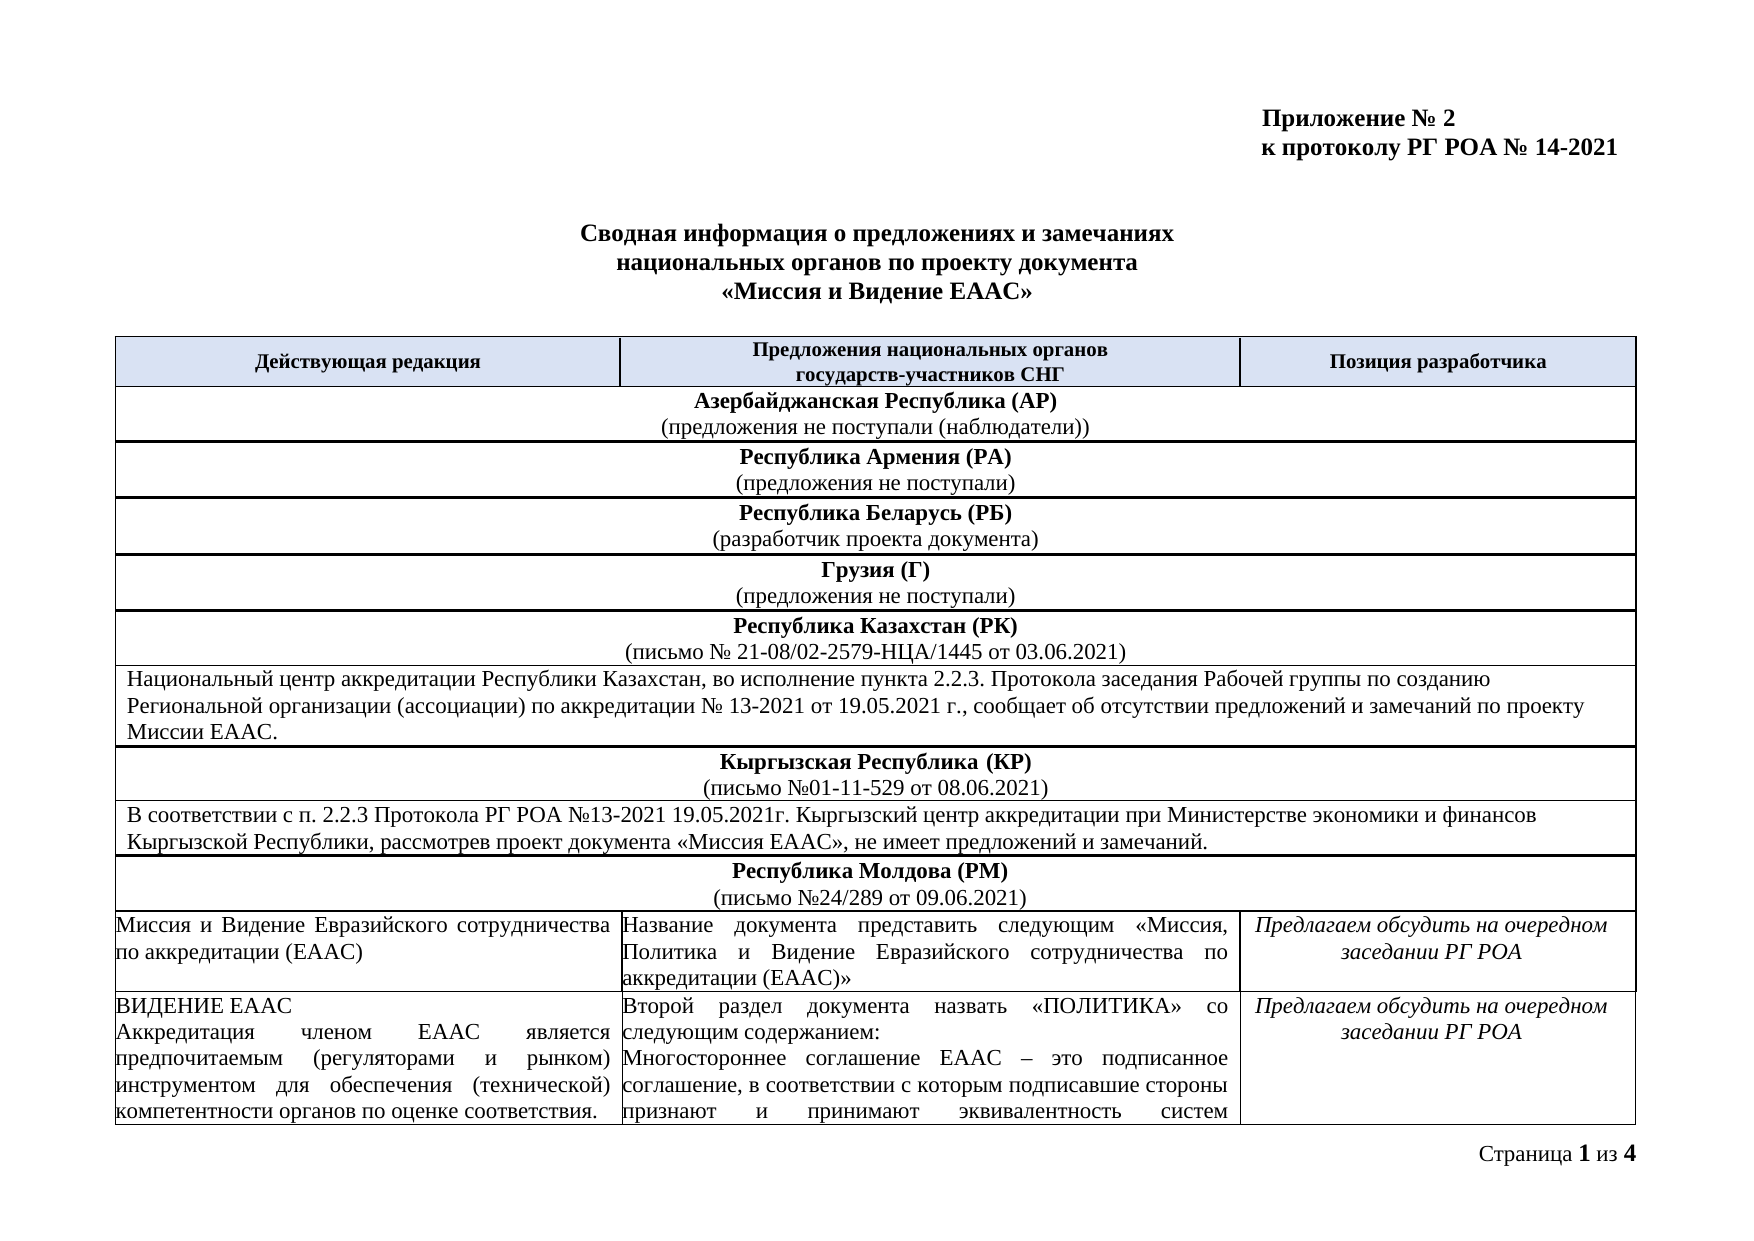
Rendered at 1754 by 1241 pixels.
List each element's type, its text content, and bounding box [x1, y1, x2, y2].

table_cell В соответствии с п. 2.2.3 Протокола РГ РОА №13-2021 19.05.2021г. Кыргызский центр аккредитации при Министерстве экономики и финансов Кыргызской Республики, рассмотрев проект документа «Миссия ЕААС», не имеет предложений и замечаний. [116, 801, 1635, 854]
table_header Предложения национальных органов государств-участников СНГ [621, 337, 1240, 386]
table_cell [623, 992, 1240, 1123]
table_cell Миссия и Видение Евразийского сотрудничества по аккредитации (EAAC) [116, 912, 621, 991]
table_cell Предлагаем обсудить на очередном заседании РГ РОА [1241, 912, 1635, 991]
table_cell Азербайджанская Республика (АР) (предложения не поступали (наблюдатели)) [116, 387, 1635, 440]
text Сводная информация о предложениях и замечаниях [118, 218, 1636, 247]
text к протоколу РГ РОА № 14-2021 [118, 132, 1636, 161]
table_cell Название документа представить следующим «Миссия, Политика и Видение Евразийского сотрудничества по аккредитации (ЕААС)» [623, 912, 1239, 991]
text Приложение № 2 [1243, 103, 1636, 132]
text «Миссия и Видение ЕААС» [118, 276, 1636, 305]
table_cell Республика Беларусь (РБ) (разработчик проекта документа) [116, 499, 1635, 553]
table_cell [1241, 992, 1635, 1123]
table_header Действующая редакция [116, 337, 620, 386]
table_header Позиция разработчика [1241, 337, 1635, 386]
table_cell Национальный центр аккредитации Республики Казахстан, во исполнение пункта 2.2.3. Протокола заседания Рабочей группы по созданию Региональной организации (ассоциации) по аккредитации № 13-2021 от 19.05.2021 г., сообщает об отсутствии предложений и замечаний по проекту Миссии EAAC. [116, 666, 1635, 744]
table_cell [116, 992, 622, 1123]
text национальных органов по проекту документа [118, 247, 1636, 276]
table_cell Грузия (Г) (предложения не поступали) [116, 556, 1635, 609]
table_cell Кыргызская Республика (КР) (письмо №01-11-529 от 08.06.2021) [116, 748, 1635, 800]
table_cell Республика Казахстан (РК) (письмо № 21-08/02-2579-НЦА/1445 от 03.06.2021) [116, 612, 1635, 664]
table_cell Республика Молдова (РМ) (письмо №24/289 от 09.06.2021) [116, 857, 1635, 910]
table_cell Республика Армения (РА) (предложения не поступали) [116, 443, 1635, 496]
